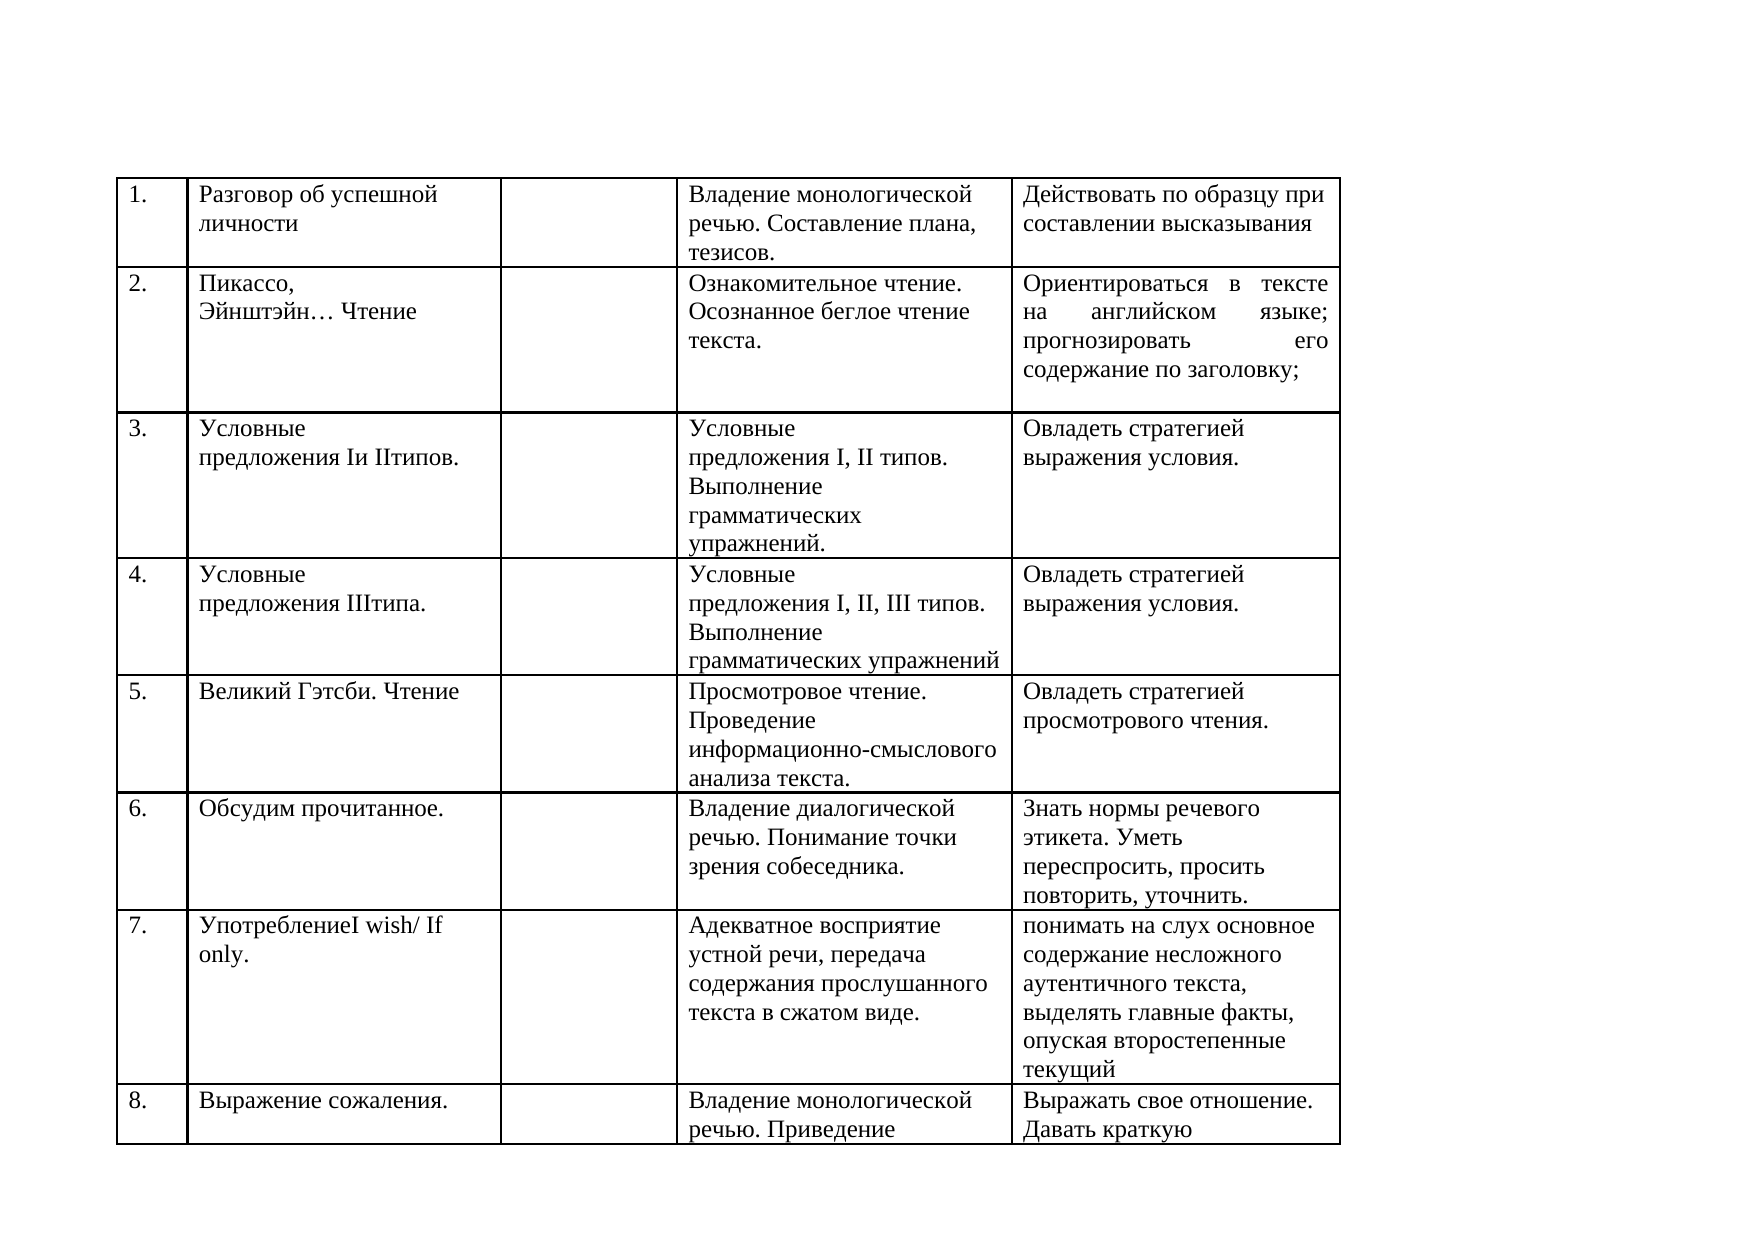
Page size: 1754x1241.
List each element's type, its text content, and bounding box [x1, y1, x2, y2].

table_cell [502, 414, 676, 557]
table_cell Действовать по образцу при составлении высказывания [1013, 179, 1339, 266]
table_cell [1341, 791, 1347, 908]
table_cell понимать на слух основное содержание несложного аутентичного текста, выделять главные факты, опуская второстепенные текущий [1013, 911, 1339, 1083]
table_cell [502, 676, 676, 791]
table_cell Адекватное восприятие устной речи, передача содержания прослушанного текста в сжатом виде. [678, 911, 1011, 1083]
table_cell 7. [118, 911, 186, 1083]
table_cell Пикассо, Эйнштэйн… Чтение [189, 268, 500, 411]
table_cell [1341, 1083, 1347, 1143]
table_cell 1. [118, 179, 186, 266]
table_cell [502, 559, 676, 674]
table_cell Великий Гэтсби. Чтение [189, 676, 500, 791]
table_cell Владение монологической речью. Составление плана, тезисов. [678, 179, 1011, 266]
table_cell [1341, 909, 1347, 1083]
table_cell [189, 1085, 500, 1143]
table_cell [1341, 266, 1347, 411]
table_cell [502, 1085, 676, 1143]
table_cell [1341, 177, 1347, 266]
table_cell [502, 794, 676, 908]
table_cell Ознакомительное чтение. Осознанное беглое чтение текста. [678, 268, 1011, 411]
table_cell [1341, 411, 1347, 557]
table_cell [678, 1085, 1011, 1143]
table_cell Условные предложения I, II типов. Выполнение грамматических упражнений. [678, 414, 1011, 557]
table_cell [502, 911, 676, 1083]
table_cell Знать нормы речевого этикета. Уметь переспросить, просить повторить, уточнить. [1013, 794, 1339, 908]
table_cell 8. [118, 1085, 186, 1143]
table_cell Овладеть стратегией выражения условия. [1013, 559, 1339, 674]
table_cell 3. [118, 414, 186, 557]
table_cell Разговор об успешной личности [189, 179, 500, 266]
table_cell Условные предложения Iи IIтипов. [189, 414, 500, 557]
table_cell Овладеть стратегией выражения условия. [1013, 414, 1339, 557]
table_cell [502, 179, 676, 266]
table_cell 2. [118, 268, 186, 411]
table_cell Условные предложения IIIтипа. [189, 559, 500, 674]
table_cell Условные предложения I, II, III типов. Выполнение грамматических упражнений [678, 559, 1011, 674]
table_cell 5. [118, 676, 186, 791]
table_cell [1341, 674, 1347, 791]
table_cell Ориентироваться в тексте на английском языке; прогнозировать его содержание по заголовку; [1013, 268, 1339, 411]
table_cell [1341, 557, 1347, 674]
table_cell 4. [118, 559, 186, 674]
table_cell [502, 268, 676, 411]
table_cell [1013, 1085, 1339, 1143]
table_cell Просмотровое чтение. Проведение информационно-смыслового анализа текста. [678, 676, 1011, 791]
table_cell Овладеть стратегией просмотрового чтения. [1013, 676, 1339, 791]
table_cell УпотреблениеI wish/ If only. [189, 911, 500, 1083]
table_cell Обсудим прочитанное. [189, 794, 500, 908]
table_cell 6. [118, 794, 186, 908]
table_cell Владение диалогической речью. Понимание точки зрения собеседника. [678, 794, 1011, 908]
